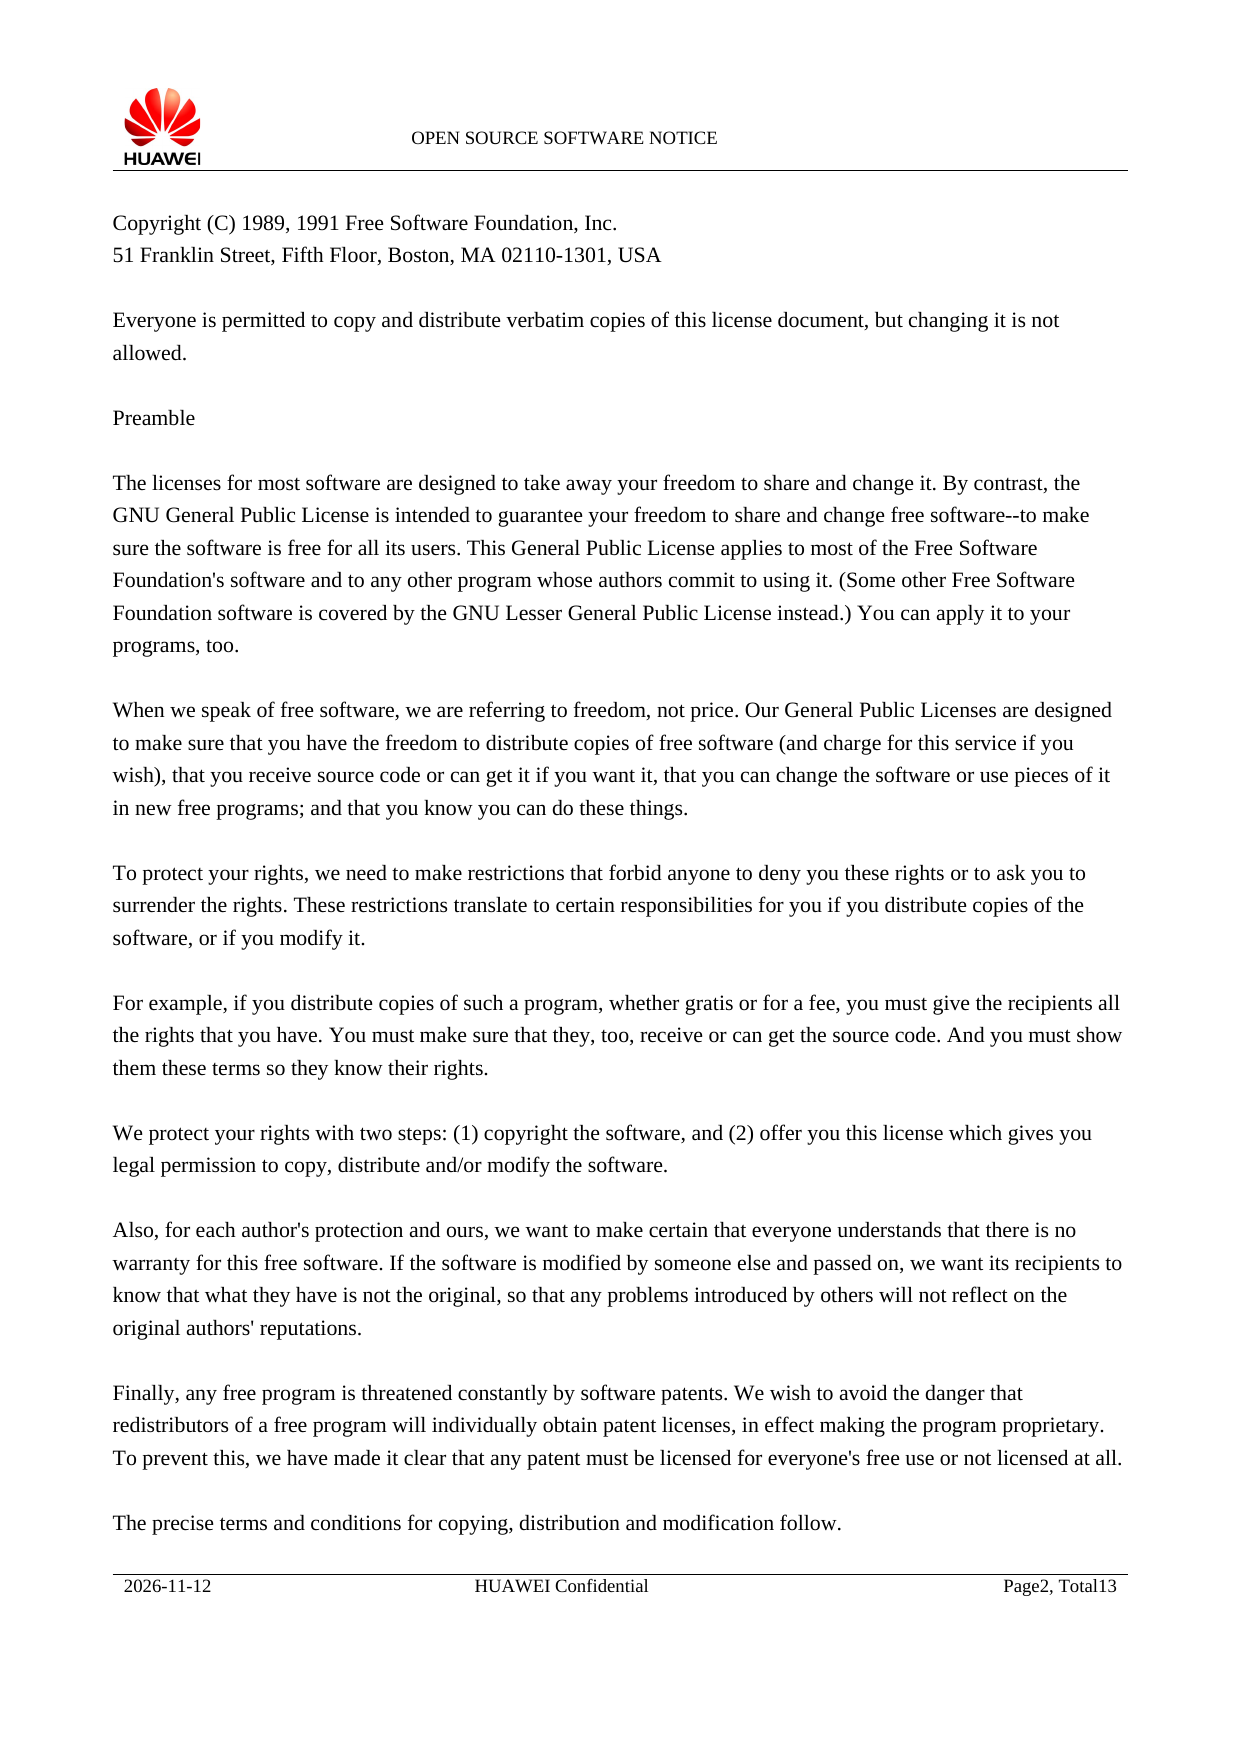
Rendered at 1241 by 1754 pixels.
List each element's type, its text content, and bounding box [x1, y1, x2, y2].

text 51 Franklin Street, Fifth Floor, Boston, MA 02110-1301, USA [112, 239, 1128, 271]
text Preamble [112, 401, 1128, 434]
text Finally, any free program is threatened constantly by software patents. We wish to avoid the danger that redistributors of a free program will individually obtain patent licenses, in effect making the program proprietary. To prevent this, we have made it clear that any patent must be licensed for everyone's free use or not licensed at all. [112, 1376, 1128, 1474]
text Copyright (C) 1989, 1991 Free Software Foundation, Inc. [112, 206, 1128, 239]
text To protect your rights, we need to make restrictions that forbid anyone to deny you these rights or to ask you to surrender the rights. These restrictions translate to certain responsibilities for you if you distribute copies of the software, or if you modify it. [112, 856, 1128, 954]
picture [124, 88, 201, 165]
text Everyone is permitted to copy and distribute verbatim copies of this license document, but changing it is not allowed. [112, 304, 1128, 369]
text Also, for each author's protection and ours, we want to make certain that everyone understands that there is no warranty for this free software. If the software is modified by someone else and passed on, we want its recipients to know that what they have is not the original, so that any problems introduced by others will not reflect on the original authors' reputations. [112, 1214, 1128, 1344]
text We protect your rights with two steps: (1) copyright the software, and (2) offer you this license which gives you legal permission to copy, distribute and/or modify the software. [112, 1116, 1128, 1181]
text The licenses for most software are designed to take away your freedom to share and change it. By contrast, the GNU General Public License is intended to guarantee your freedom to share and change free software--to make sure the software is free for all its users. This General Public License applies to most of the Free Software Foundation's software and to any other program whose authors commit to using it. (Some other Free Software Foundation software is covered by the GNU Lesser General Public License instead.) You can apply it to your programs, too. [112, 466, 1128, 661]
text When we speak of free software, we are referring to freedom, not price. Our General Public Licenses are designed to make sure that you have the freedom to distribute copies of free software (and charge for this service if you wish), that you receive source code or can get it if you want it, that you can change the software or use pieces of it in new free programs; and that you know you can do these things. [112, 694, 1128, 824]
text The precise terms and conditions for copying, distribution and modification follow. [112, 1506, 1128, 1539]
text For example, if you distribute copies of such a program, whether gratis or for a fee, you must give the recipients all the rights that you have. You must make sure that they, too, receive or can get the source code. And you must show them these terms so they know their rights. [112, 986, 1128, 1084]
